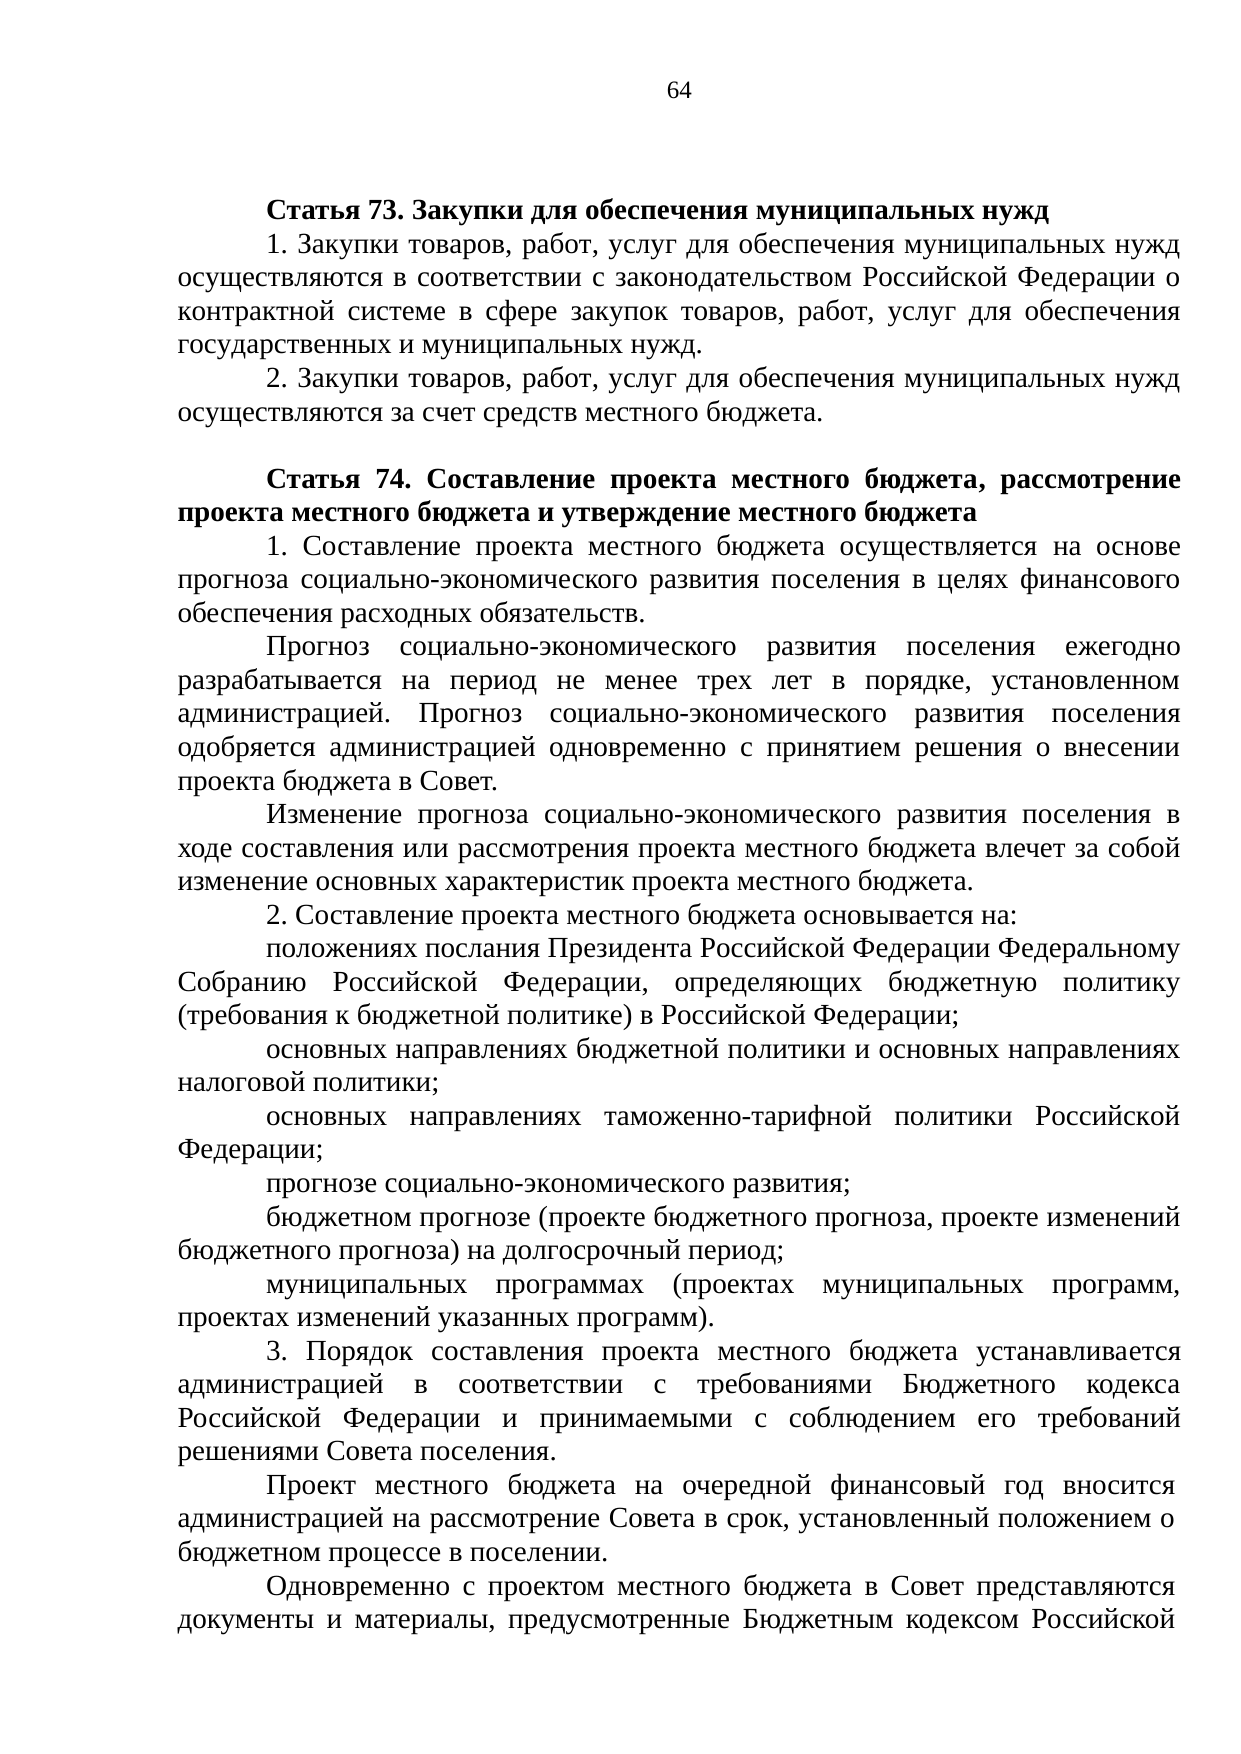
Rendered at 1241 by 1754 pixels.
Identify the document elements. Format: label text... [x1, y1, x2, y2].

text 2. Закупки товаров, работ, услуг для обеспечения муниципальных нужд осуществляются за счет средств местного бюджета. [177, 360, 1181, 427]
text 1. Закупки товаров, работ, услуг для обеспечения муниципальных нужд осуществляются в соответствии с законодательством Российской Федерации о контрактной системе в сфере закупок товаров, работ, услуг для обеспечения государственных и муниципальных нужд. [177, 226, 1181, 360]
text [177, 1568, 1176, 1635]
text муниципальных программах (проектах муниципальных программ, проектах изменений указанных программ). [177, 1266, 1181, 1333]
text 2. Составление проекта местного бюджета основывается на: [177, 897, 1181, 930]
text Статья 73. Закупки для обеспечения муниципальных нужд [177, 192, 1181, 226]
text Прогноз социально-экономического развития поселения ежегодно разрабатывается на период не менее трех лет в порядке, установленном администрацией. Прогноз социально-экономического развития поселения одобряется администрацией одновременно с принятием решения о внесении проекта бюджета в Совет. [177, 628, 1181, 796]
text положениях послания Президента Российской Федерации Федеральному Собранию Российской Федерации, определяющих бюджетную политику (требования к бюджетной политике) в Российской Федерации; [177, 930, 1181, 1031]
text основных направлениях бюджетной политики и основных направлениях налоговой политики; [177, 1031, 1181, 1098]
text основных направлениях таможенно-тарифной политики Российской Федерации; [177, 1098, 1181, 1165]
text Изменение прогноза социально-экономического развития поселения в ходе составления или рассмотрения проекта местного бюджета влечет за собой изменение основных характеристик проекта местного бюджета. [177, 796, 1181, 897]
text 1. Составление проекта местного бюджета осуществляется на основе прогноза социально-экономического развития поселения в целях финансового обеспечения расходных обязательств. [177, 528, 1181, 628]
text бюджетном прогнозе (проекте бюджетного прогноза, проекте изменений бюджетного прогноза) на долгосрочный период; [177, 1199, 1181, 1266]
text Проект местного бюджета на очередной финансовый год вносится администрацией на рассмотрение Совета в срок, установленный положением о бюджетном процессе в поселении. [177, 1467, 1176, 1568]
text Статья 74. Составление проекта местного бюджета, рассмотрение проекта местного бюджета и утверждение местного бюджета [177, 461, 1181, 528]
text прогнозе социально-экономического развития; [177, 1165, 1181, 1199]
text 3. Порядок составления проекта местного бюджета устанавливается администрацией в соответствии с требованиями Бюджетного кодекса Российской Федерации и принимаемыми с соблюдением его требований решениями Совета поселения. [177, 1333, 1181, 1467]
